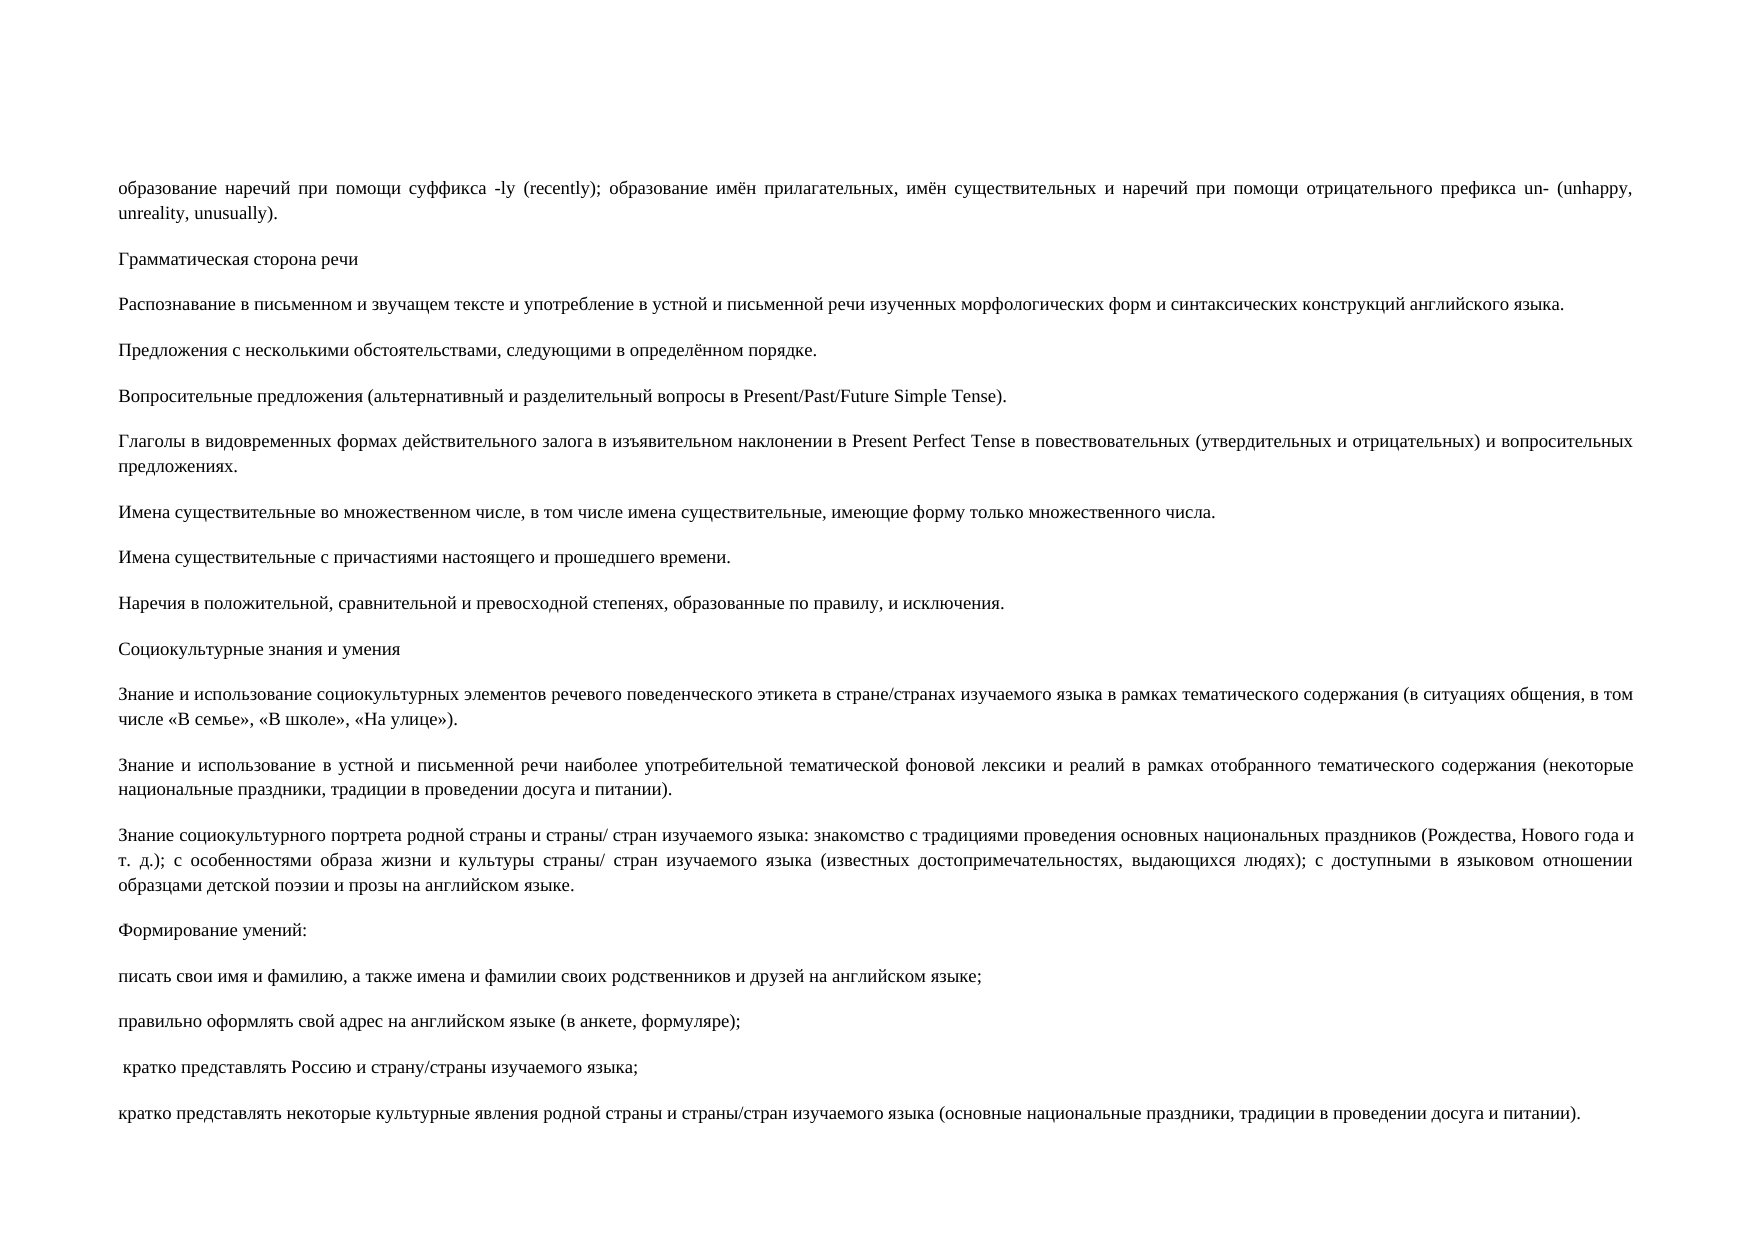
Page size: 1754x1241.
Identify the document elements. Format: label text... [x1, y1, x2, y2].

text Имена существительные во множественном числе, в том числе имена существительные, имеющие форму только множественного числа. [118, 501, 1636, 522]
text Знание и использование социокультурных элементов речевого поведенческого этикета в стране/странах изучаемого языка в рамках тематического содержания (в ситуациях общения, в том числе «В семье», «В школе», «На улице»). [118, 683, 1636, 729]
text образование наречий при помощи суффикса -ly (recently); образование имён прилагательных, имён существительных и наречий при помощи отрицательного префикса un- (unhappy, unreality, unusually). [118, 177, 1636, 223]
text Знание социокультурного портрета родной страны и страны/ стран изучаемого языка: знакомство с традициями проведения основных национальных праздников (Рождества, Нового года и т. д.); с особенностями образа жизни и культуры страны/ стран изучаемого языка (известных достопримечательностях, выдающихся людях); с доступными в языковом отношении образцами детской поэзии и прозы на английском языке. [118, 824, 1636, 895]
text Предложения с несколькими обстоятельствами, следующими в определённом порядке. [118, 339, 1636, 360]
text Наречия в положительной, сравнительной и превосходной степенях, образованные по правилу, и исключения. [118, 592, 1636, 613]
text писать свои имя и фамилию, а также имена и фамилии своих родственников и друзей на английском языке; [118, 965, 1636, 986]
text правильно оформлять свой адрес на английском языке (в анкете, формуляре); [118, 1010, 1636, 1032]
text Имена существительные с причастиями настоящего и прошедшего времени. [118, 546, 1636, 568]
text Распознавание в письменном и звучащем тексте и употребление в устной и письменной речи изученных морфологических форм и синтаксических конструкций английского языка. [118, 293, 1636, 315]
text Социокультурные знания и умения [118, 637, 1636, 659]
text Грамматическая сторона речи [118, 248, 1636, 269]
text кратко представлять Россию и страну/страны изучаемого языка; [118, 1056, 1636, 1077]
text кратко представлять некоторые культурные явления родной страны и страны/стран изучаемого языка (основные национальные праздники, традиции в проведении досуга и питании). [118, 1102, 1636, 1123]
text Формирование умений: [118, 919, 1636, 941]
text Вопросительные предложения (альтернативный и разделительный вопросы в Present/Past/Future Simple Tense). [118, 384, 1636, 406]
text Знание и использование в устной и письменной речи наиболее употребительной тематической фоновой лексики и реалий в рамках отобранного тематического содержания (некоторые национальные праздники, традиции в проведении досуга и питании). [118, 753, 1636, 800]
text Глаголы в видовременных формах действительного залога в изъявительном наклонении в Present Perfect Tense в повествовательных (утвердительных и отрицательных) и вопросительных предложениях. [118, 430, 1636, 476]
